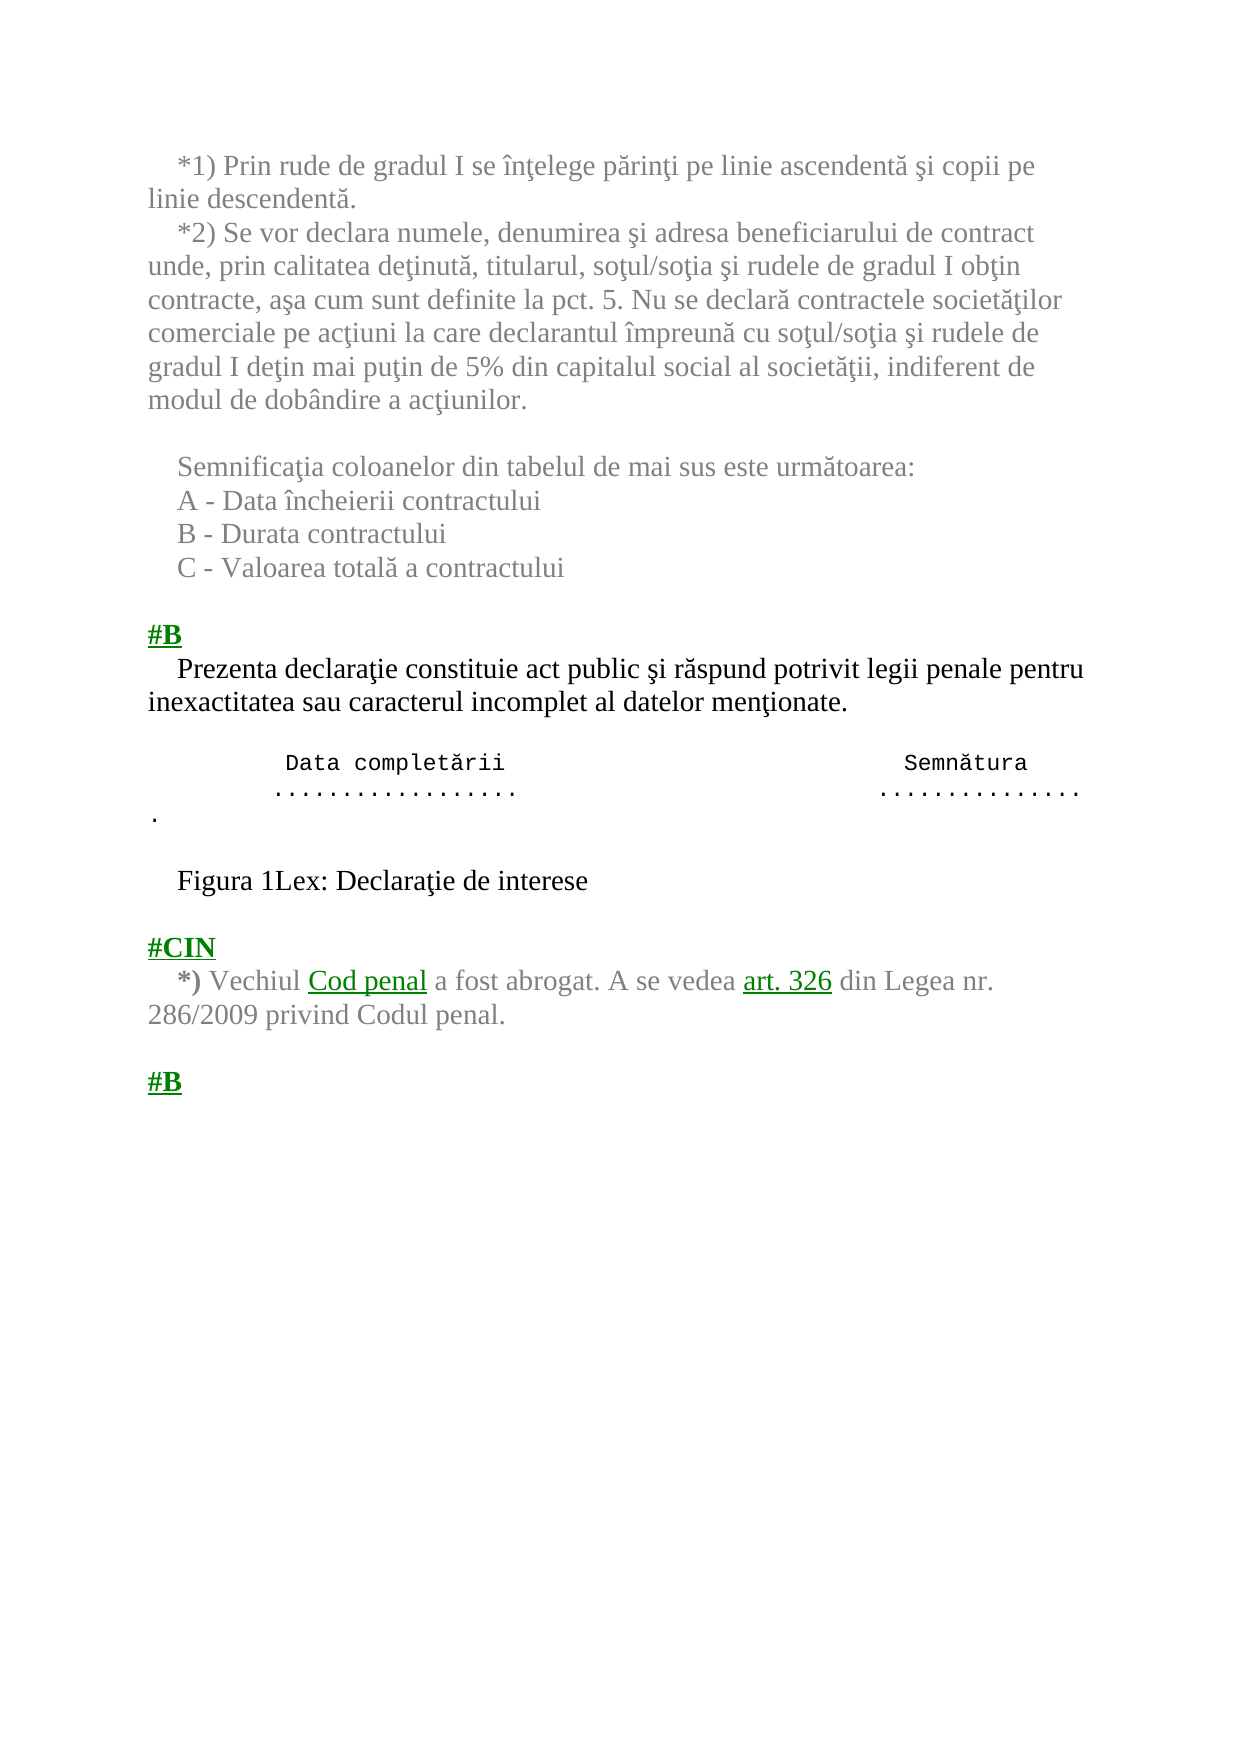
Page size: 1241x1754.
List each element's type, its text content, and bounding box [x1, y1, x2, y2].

text Data completării Semnătura [148, 751, 1093, 777]
text *) Vechiul Cod penal a fost abrogat. A se vedea art. 326 din Legea nr. 286/2009 privind Codul penal. [148, 963, 1093, 1030]
text #B [148, 1064, 1093, 1097]
text A - Data încheierii contractului [148, 483, 1093, 517]
text Figura 1Lex: Declaraţie de interese [148, 863, 1093, 896]
text *2) Se vor declara numele, denumirea şi adresa beneficiarului de contract unde, prin calitatea deţinută, titularul, soţul/soţia şi rudele de gradul I obţin contracte, aşa cum sunt definite la pct. 5. Nu se declară contractele societăţilor comerciale pe acţiuni la care declarantul împreună cu soţul/soţia şi rudele de gradul I deţin mai puţin de 5% din capitalul social al societăţii, indiferent de modul de dobândire a acţiunilor. [148, 215, 1093, 416]
text .................. ................ [148, 777, 1093, 829]
text #B [148, 617, 1093, 651]
text Prezenta declaraţie constituie act public şi răspund potrivit legii penale pentru inexactitatea sau caracterul incomplet al datelor menţionate. [148, 651, 1093, 718]
text B - Durata contractului [148, 517, 1093, 550]
text C - Valoarea totală a contractului [148, 550, 1093, 584]
text *1) Prin rude de gradul I se înţelege părinţi pe linie ascendentă şi copii pe linie descendentă. [148, 148, 1093, 215]
text Semnificaţia coloanelor din tabelul de mai sus este următoarea: [148, 449, 1093, 483]
text #CIN [148, 930, 1093, 963]
